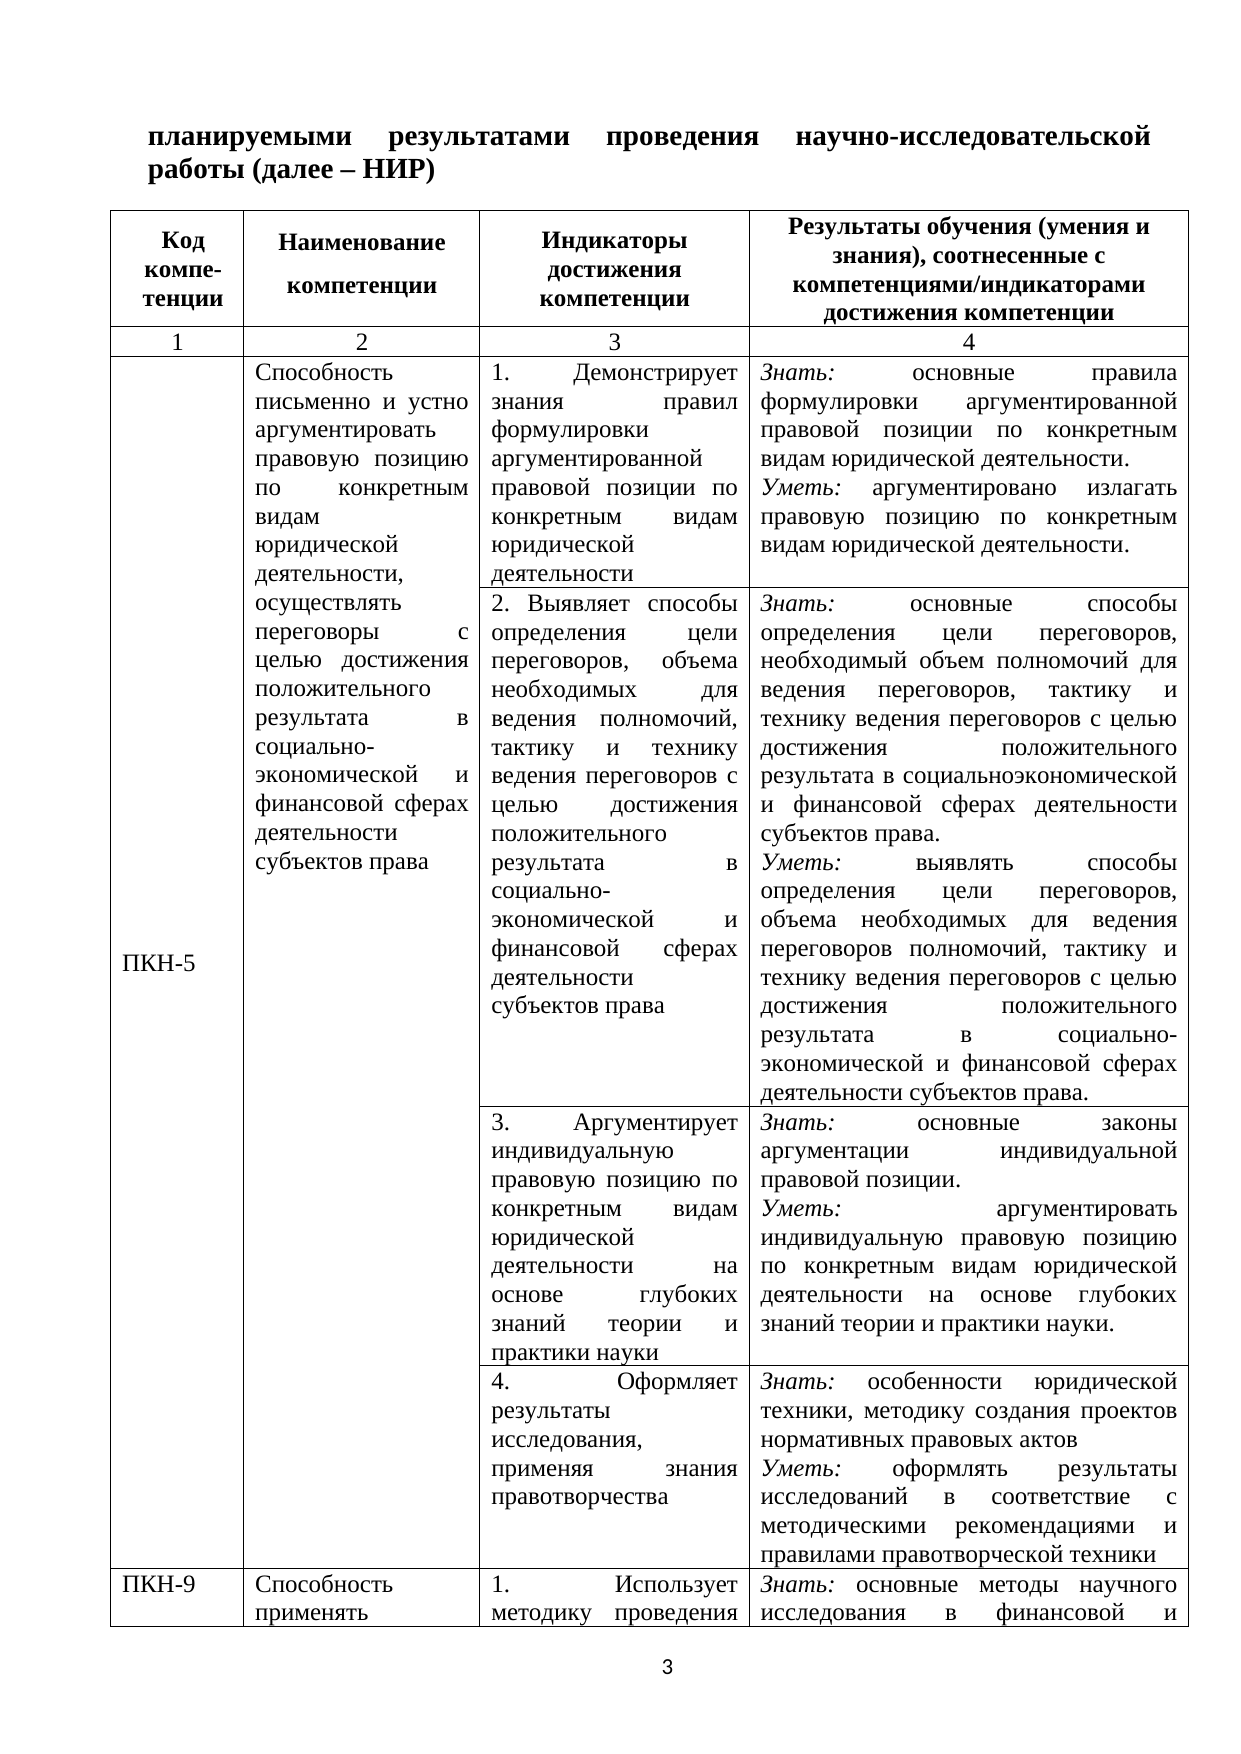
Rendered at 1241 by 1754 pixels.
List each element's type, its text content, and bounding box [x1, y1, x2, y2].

table_cell 1 [111, 327, 243, 356]
table_cell 2 [244, 327, 479, 356]
table_header Код компе-тенции [111, 211, 243, 326]
table_header Индикаторы достижения компетенции [480, 211, 749, 326]
table_cell 3 [480, 327, 749, 356]
table_cell Способность письменно и устно аргументировать правовую позицию по конкретным видам юридической деятельности, осуществлять переговоры с целью достижения положительного результата в социально-экономической и финансовой сферах деятельности субъектов права [244, 357, 479, 1568]
table_cell Знать: основные законы аргументации индивидуальной правовой позиции. Уметь: аргументировать индивидуальную правовую позицию по конкретным видам юридической деятельности на основе глубоких знаний теории и практики науки. [750, 1107, 1188, 1365]
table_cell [480, 1569, 749, 1626]
table_cell Знать: основные способы определения цели переговоров, необходимый объем полномочий для ведения переговоров, тактику и технику ведения переговоров с целью достижения положительного результата в социальноэкономической и финансовой сферах деятельности субъектов права. Уметь: выявлять способы определения цели переговоров, объема необходимых для ведения переговоров полномочий, тактику и технику ведения переговоров с целью достижения положительного результата в социально-экономической и финансовой сферах деятельности субъектов права. [750, 588, 1188, 1106]
table_cell 1. Демонстрирует знания правил формулировки аргументированной правовой позиции по конкретным видам юридической деятельности [480, 357, 749, 587]
table_cell ПКН-9 [111, 1569, 243, 1626]
table_cell 4 [750, 327, 1188, 356]
table_cell 4. Оформляет результаты исследования, применяя знания правотворчества [480, 1366, 749, 1568]
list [148, 118, 1152, 185]
table_header Результаты обучения (умения и знания), соотнесенные с компетенциями/индикаторами достижения компетенции [750, 211, 1188, 326]
table_cell Знать: основные правила формулировки аргументированной правовой позиции по конкретным видам юридической деятельности. Уметь: аргументировано излагать правовую позицию по конкретным видам юридической деятельности. [750, 357, 1188, 587]
table_cell Знать: особенности юридической техники, методику создания проектов нормативных правовых актов Уметь: оформлять результаты исследований в соответствие с методическими рекомендациями и правилами правотворческой техники [750, 1366, 1188, 1568]
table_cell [244, 1569, 479, 1626]
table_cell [750, 1569, 1188, 1626]
table_cell 2. Выявляет способы определения цели переговоров, объема необходимых для ведения полномочий, тактику и технику ведения переговоров с целью достижения положительного результата в социально-экономической и финансовой сферах деятельности субъектов права [480, 588, 749, 1106]
table_cell 3. Аргументирует индивидуальную правовую позицию по конкретным видам юридической деятельности на основе глубоких знаний теории и практики науки [480, 1107, 749, 1365]
table_cell ПКН-5 [111, 357, 243, 1568]
table_header Наименование компетенции [244, 211, 479, 326]
